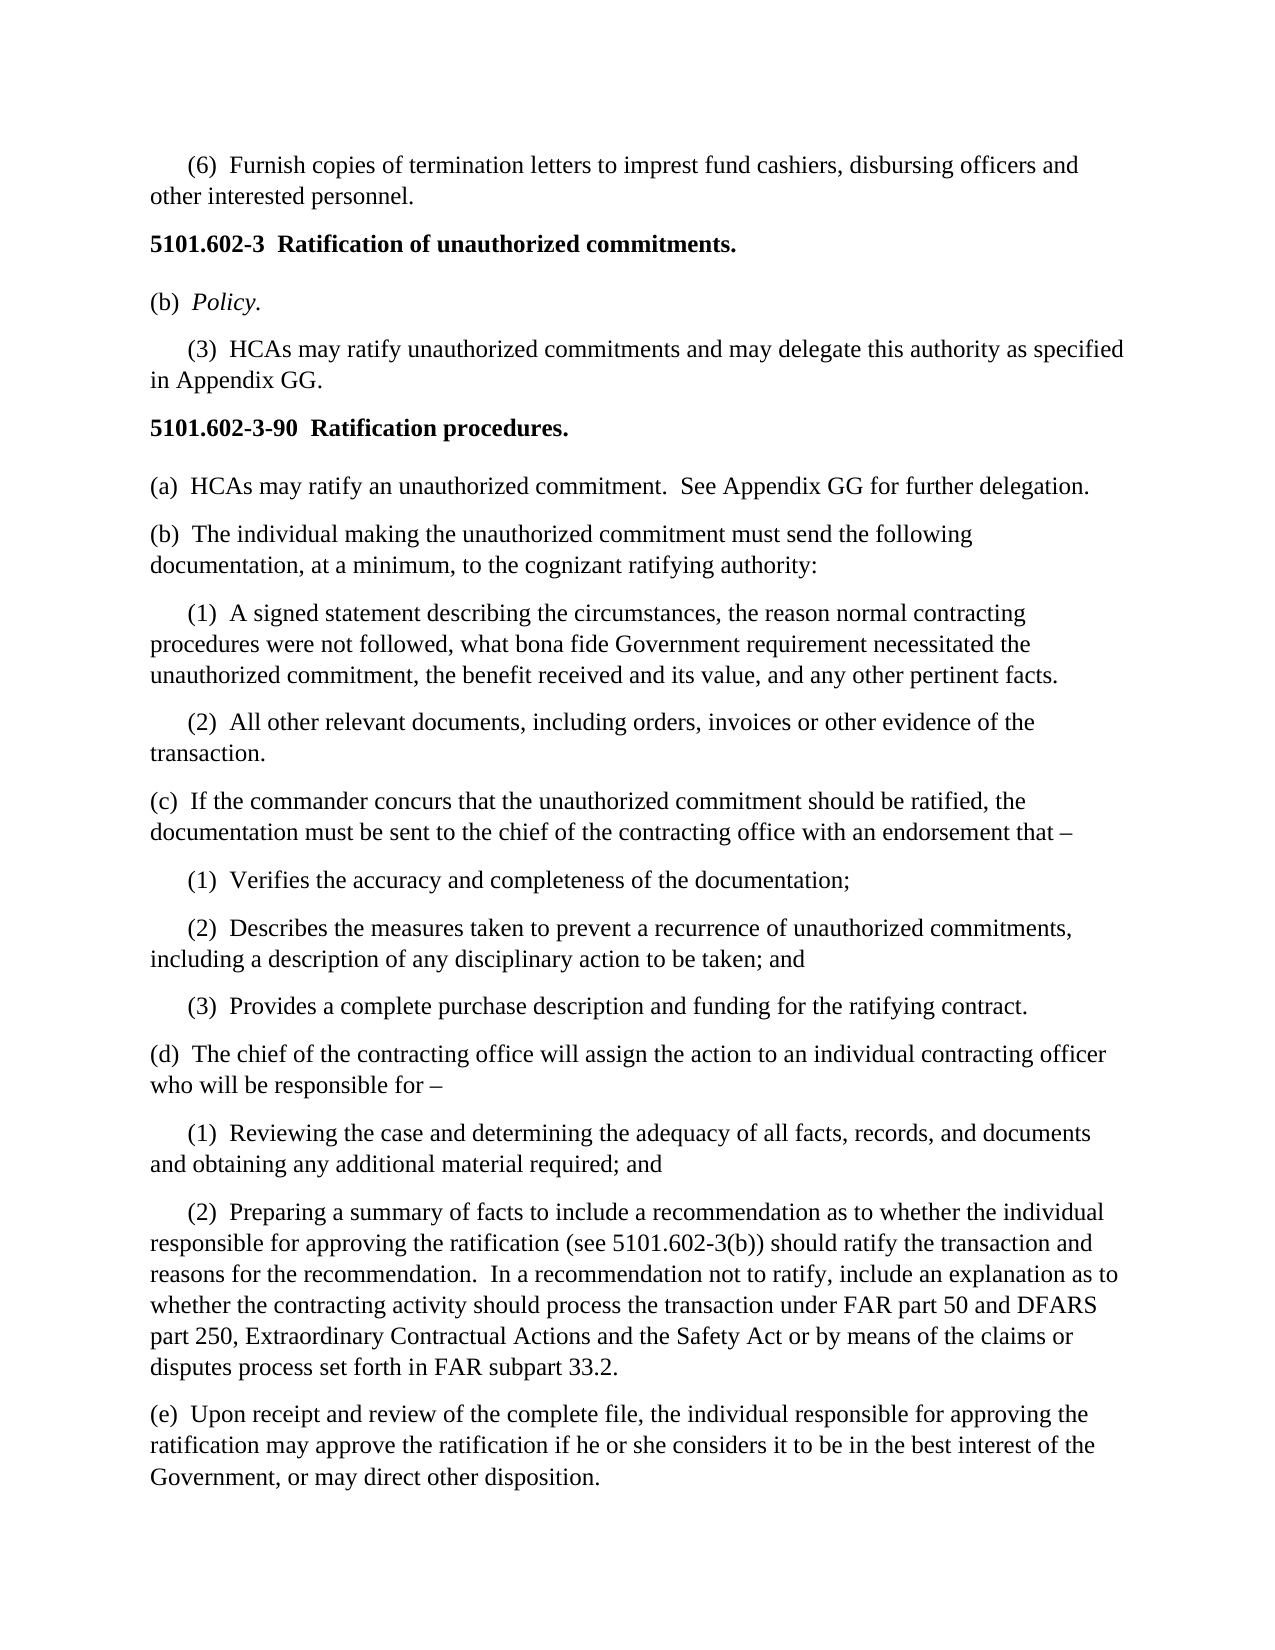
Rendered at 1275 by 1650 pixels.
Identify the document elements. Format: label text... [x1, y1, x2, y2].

list (6) Furnish copies of termination letters to imprest fund cashiers, disbursing officers and other interested personnel. [150, 150, 1125, 210]
list (b) The individual making the unauthorized commitment must send the following documentation, at a minimum, to the cognizant ratifying authority: [150, 519, 1125, 579]
subtitle 5101.602-3 Ratification of unauthorized commitments. [150, 229, 1125, 257]
list (c) If the commander concurs that the unauthorized commitment should be ratified, the documentation must be sent to the chief of the contracting office with an endorsement that – [150, 786, 1125, 846]
list (1) Reviewing the case and determining the adequacy of all facts, records, and documents and obtaining any additional material required; and [150, 1118, 1125, 1178]
list (3) Provides a complete purchase description and funding for the ratifying contract. [150, 991, 1125, 1020]
list (d) The chief of the contracting office will assign the action to an individual contracting officer who will be responsible for – [150, 1039, 1125, 1099]
list (b) Policy. [150, 287, 1125, 316]
list (2) All other relevant documents, including orders, invoices or other evidence of the transaction. [150, 707, 1125, 767]
subtitle 5101.602-3-90 Ratification procedures. [150, 413, 1125, 442]
list (a) HCAs may ratify an unauthorized commitment. See Appendix GG for further delegation. [150, 471, 1125, 500]
list (2) Preparing a summary of facts to include a recommendation as to whether the individual responsible for approving the ratification (see 5101.602-3(b)) should ratify the transaction and reasons for the recommendation. In a recommendation not to ratify, include an explanation as to whether the contracting activity should process the transaction under FAR part 50 and DFARS part 250, Extraordinary Contractual Actions and the Safety Act or by means of the claims or disputes process set forth in FAR subpart 33.2. [150, 1197, 1125, 1381]
list (2) Describes the measures taken to prevent a recurrence of unauthorized commitments, including a description of any disciplinary action to be taken; and [150, 913, 1125, 972]
list (1) Verifies the accuracy and completeness of the documentation; [150, 865, 1125, 894]
list (3) HCAs may ratify unauthorized commitments and may delegate this authority as specified in Appendix GG. [150, 334, 1125, 394]
list (e) Upon receipt and review of the complete file, the individual responsible for approving the ratification may approve the ratification if he or she considers it to be in the best interest of the Government, or may direct other disposition. [150, 1399, 1125, 1490]
list (1) A signed statement describing the circumstances, the reason normal contracting procedures were not followed, what bona fide Government requirement necessitated the unauthorized commitment, the benefit received and its value, and any other pertinent facts. [150, 598, 1125, 688]
